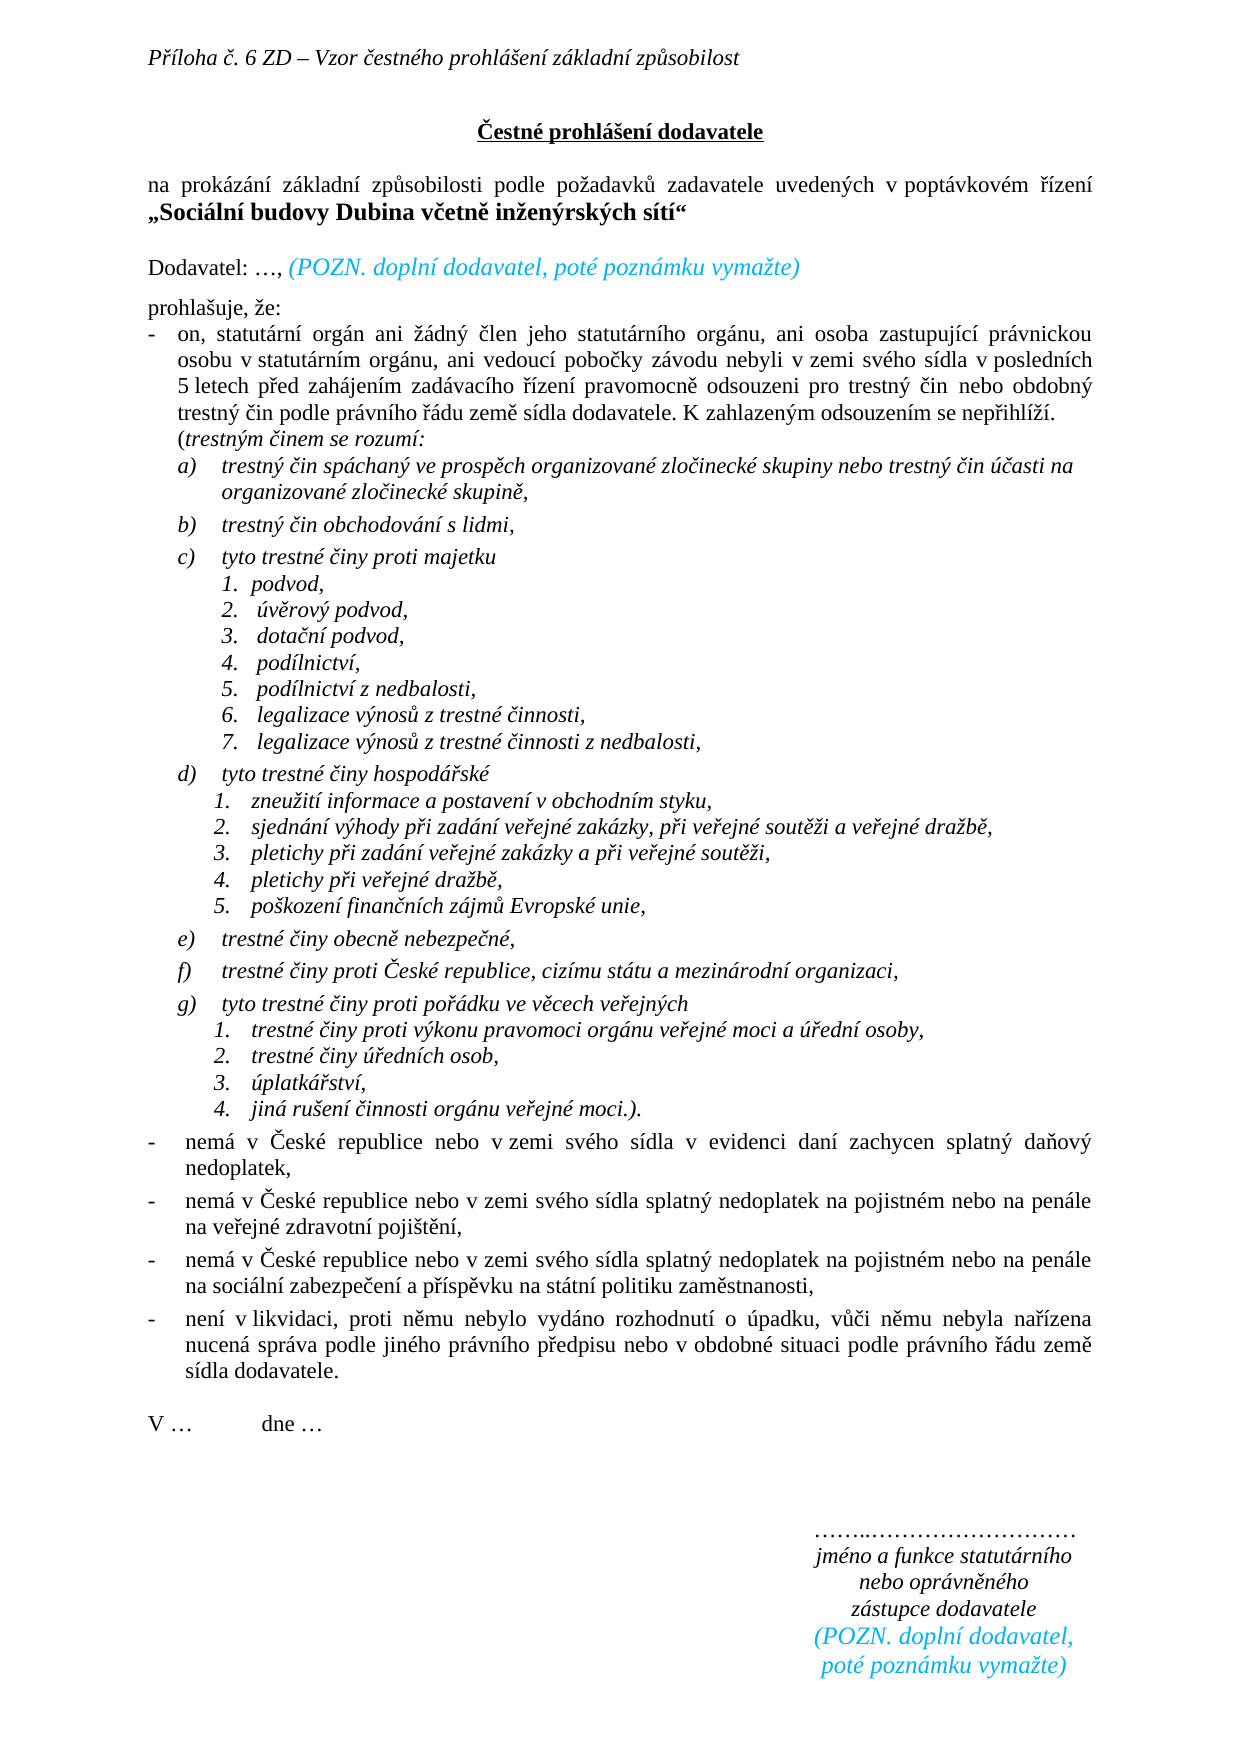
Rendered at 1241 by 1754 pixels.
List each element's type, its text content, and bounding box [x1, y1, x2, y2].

text zástupce dodavatele [797, 1595, 1093, 1621]
list není v likvidaci, proti němu nebylo vydáno rozhodnutí o úpadku, vůči němu nebyla nařízena nucená správa podle jiného právního předpisu nebo v obdobné situaci podle právního řádu země sídla dodavatele. [148, 1305, 1093, 1384]
text g) tyto trestné činy proti pořádku ve věcech veřejných [177, 990, 1093, 1016]
list poškození finančních zájmů Evropské unie, [213, 892, 1093, 918]
text f) trestné činy proti České republice, cizímu státu a mezinárodní organizaci, [177, 957, 1093, 984]
list nemá v České republice nebo v zemi svého sídla splatný nedoplatek na pojistném nebo na penále na veřejné zdravotní pojištění, [148, 1187, 1093, 1239]
list trestné činy proti výkonu pravomoci orgánu veřejné moci a úřední osoby, [213, 1016, 1093, 1043]
list podvod, [221, 569, 1093, 596]
text ……..……………………… [797, 1516, 1093, 1542]
list nemá v České republice nebo v zemi svého sídla splatný nedoplatek na pojistném nebo na penále na sociální zabezpečení a příspěvku na státní politiku zaměstnanosti, [148, 1246, 1093, 1298]
list podílnictví z nedbalosti, [221, 675, 1093, 701]
list zneužití informace a postavení v obchodním styku, [213, 787, 1093, 813]
list nemá v České republice nebo v zemi svého sídla v evidenci daní zachycen splatný daňový nedoplatek, [148, 1128, 1093, 1181]
subtitle Čestné prohlášení dodavatele [148, 118, 1093, 144]
list pletichy při zadání veřejné zakázky a při veřejné soutěži, [213, 839, 1093, 866]
text V … dne … [148, 1410, 1093, 1437]
list trestné činy úředních osob, [213, 1043, 1093, 1069]
text Dodavatel: …, (POZN. doplní dodavatel, poté poznámku vymažte) [148, 252, 1093, 281]
text c) tyto trestné činy proti majetku [177, 543, 1093, 569]
text na prokázání základní způsobilosti podle požadavků zadavatele uvedených v poptávkovém řízení „Sociální budovy Dubina včetně inženýrských sítí“ [148, 171, 1093, 226]
text a) trestný čin spáchaný ve prospěch organizované zločinecké skupiny nebo trestný čin účasti na organizované zločinecké skupině, [177, 452, 1093, 504]
text (POZN. doplní dodavatel, poté poznámku vymažte) [797, 1621, 1093, 1678]
text e) trestné činy obecně nebezpečné, [177, 925, 1093, 951]
list úvěrový podvod, [221, 596, 1093, 622]
list on, statutární orgán ani žádný člen jeho statutárního orgánu, ani osoba zastupující právnickou osobu v statutárním orgánu, ani vedoucí pobočky závodu nebyli v zemi svého sídla v posledních 5 letech před zahájením zadávacího řízení pravomocně odsouzeni pro trestný čin nebo obdobný trestný čin podle právního řádu země sídla dodavatele. K zahlazeným odsouzením se nepřihlíží. [148, 320, 1093, 425]
text jméno a funkce statutárního nebo oprávněného [797, 1542, 1093, 1595]
list legalizace výnosů z trestné činnosti, [221, 701, 1093, 728]
text (trestným činem se rozumí: [177, 425, 1093, 452]
text b) trestný čin obchodování s lidmi, [177, 511, 1093, 537]
list dotační podvod, [221, 622, 1093, 649]
list pletichy při veřejné dražbě, [213, 866, 1093, 892]
list úplatkářství, [213, 1069, 1093, 1095]
list jiná rušení činnosti orgánu veřejné moci.). [213, 1095, 1093, 1122]
list legalizace výnosů z trestné činnosti z nedbalosti, [221, 728, 1093, 754]
list sjednání výhody při zadání veřejné zakázky, při veřejné soutěži a veřejné dražbě, [213, 813, 1093, 839]
text d) tyto trestné činy hospodářské [177, 760, 1093, 787]
text prohlašuje, že: [148, 293, 1093, 320]
list podílnictví, [221, 649, 1093, 675]
